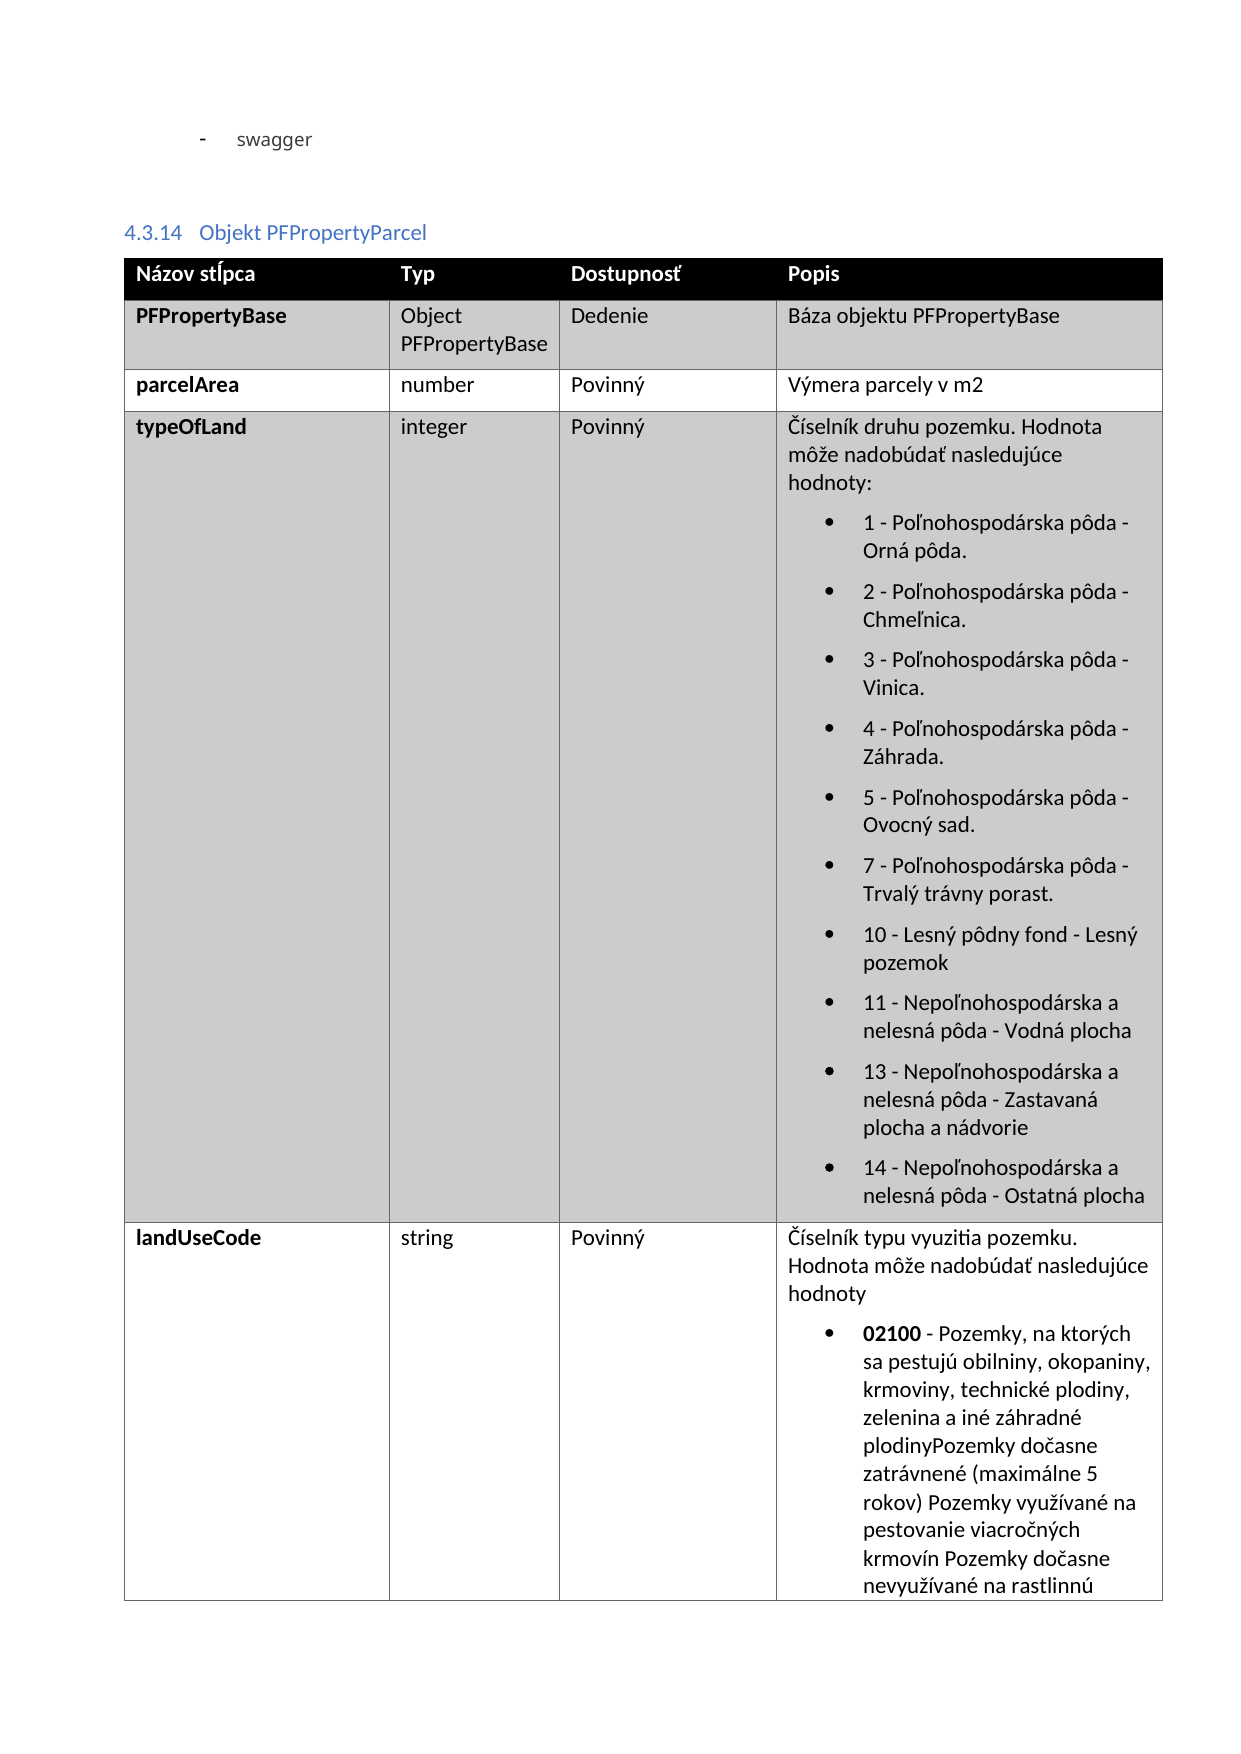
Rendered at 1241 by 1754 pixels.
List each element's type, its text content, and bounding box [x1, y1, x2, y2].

table_cell parcelArea [125, 370, 389, 411]
table_cell Object PFPropertyBase [390, 301, 559, 369]
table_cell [777, 1223, 1162, 1600]
table_cell PFPropertyBase [125, 301, 389, 369]
table_cell Báza objektu PFPropertyBase [777, 301, 1162, 369]
table_header Názov stĺpca [125, 259, 389, 300]
table_cell landUseCode [125, 1223, 389, 1600]
table_cell Dedenie [560, 301, 776, 369]
table_cell Povinný [560, 370, 776, 411]
table_cell string [390, 1223, 559, 1600]
table_cell Povinný [560, 1223, 776, 1600]
table_header Dostupnosť [560, 259, 776, 300]
table_cell number [390, 370, 559, 411]
table_cell Povinný [560, 412, 776, 1222]
table_cell Číselník druhu pozemku. Hodnota môže nadobúdať nasledujúce hodnoty: 1 - Poľnohospodárska pôda - Orná pôda. 2 - Poľnohospodárska pôda - Chmeľnica. 3 - Poľnohospodárska pôda - Vinica. 4 - Poľnohospodárska pôda - Záhrada. 5 - Poľnohospodárska pôda - Ovocný sad. 7 - Poľnohospodárska pôda - Trvalý trávny porast. 10 - Lesný pôdny fond - Lesný pozemok 11 - Nepoľnohospodárska a nelesná pôda - Vodná plocha 13 - Nepoľnohospodárska a nelesná pôda - Zastavaná plocha a nádvorie 14 - Nepoľnohospodárska a nelesná pôda - Ostatná plocha [777, 412, 1162, 1222]
table_cell integer [390, 412, 559, 1222]
table_cell Výmera parcely v m2 [777, 370, 1162, 411]
list swagger [199, 124, 1152, 152]
subtitle Objekt PFPropertyParcel [124, 218, 1152, 246]
table_header Popis [777, 259, 1162, 300]
table_cell typeOfLand [125, 412, 389, 1222]
table_header Typ [390, 259, 559, 300]
